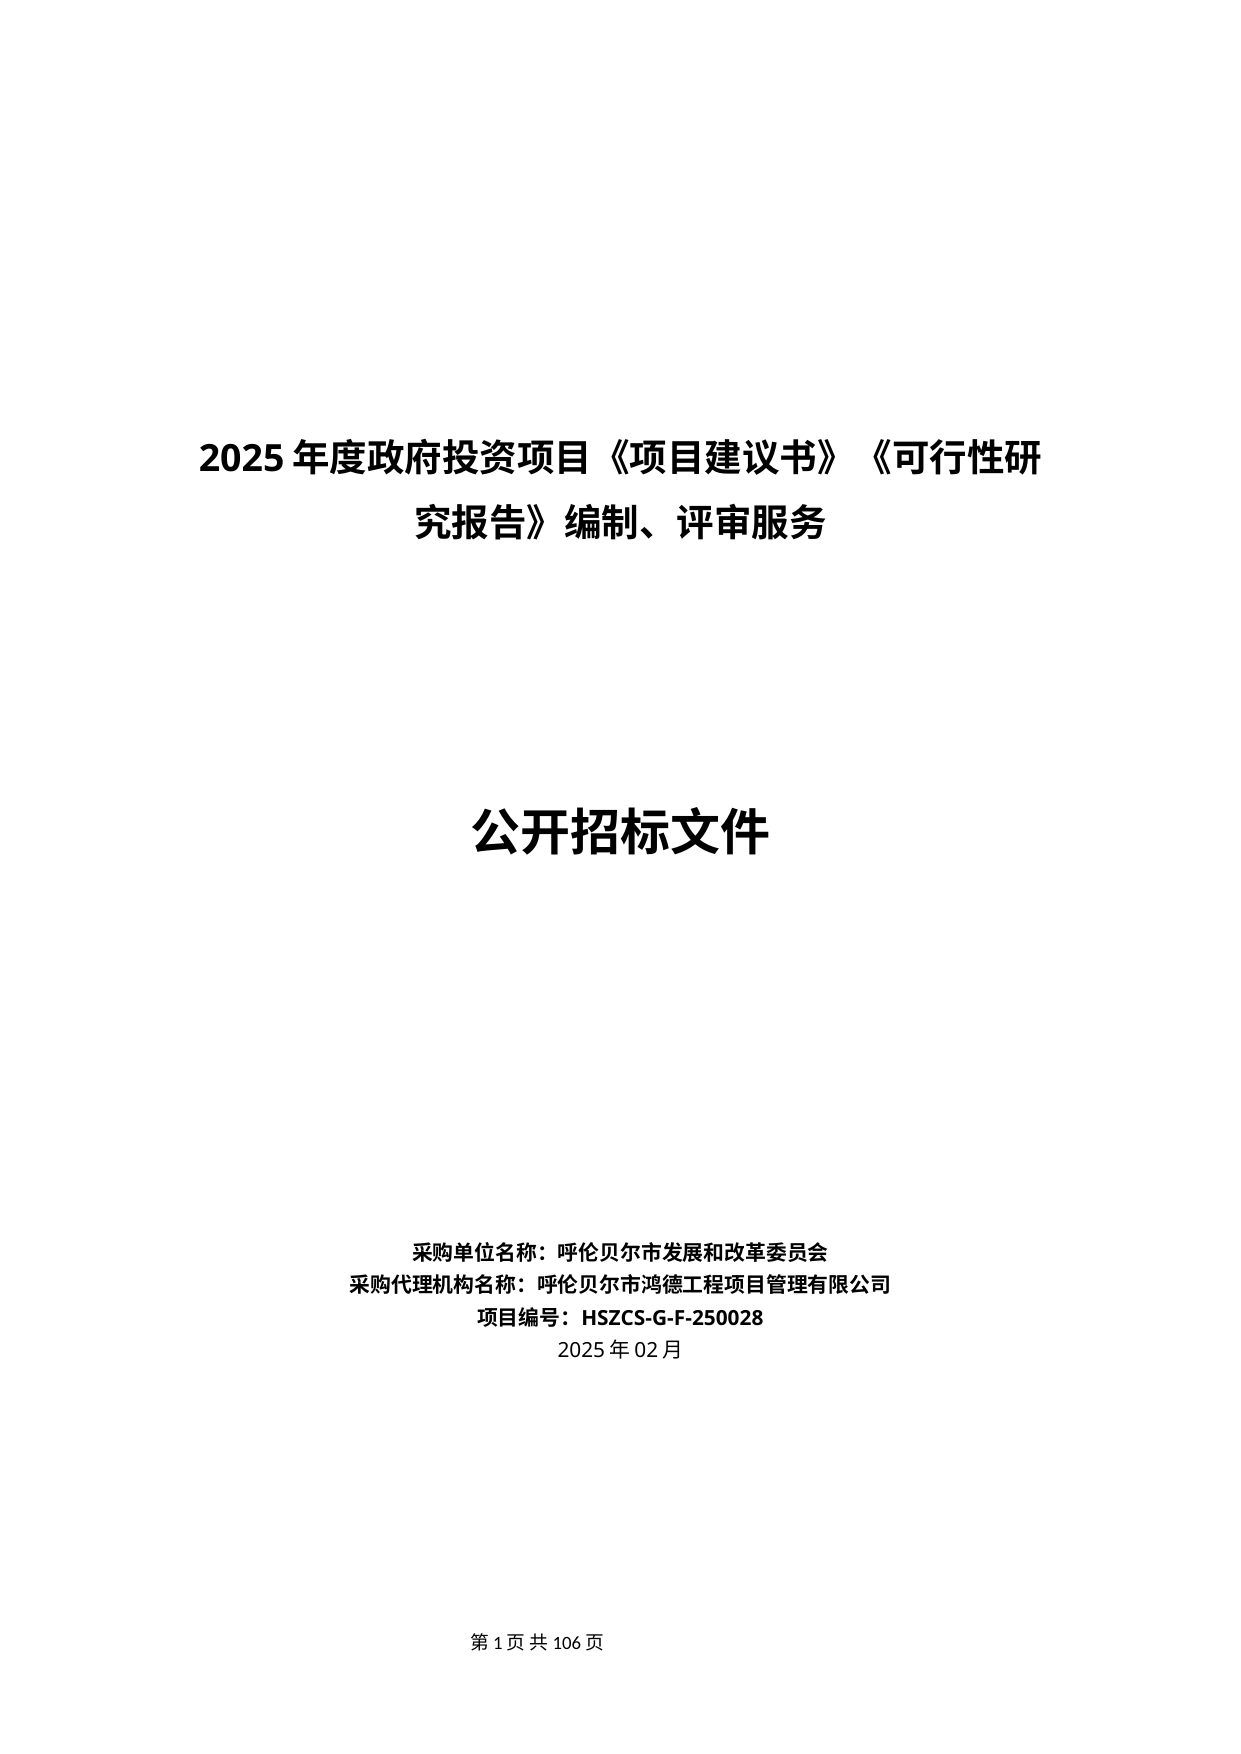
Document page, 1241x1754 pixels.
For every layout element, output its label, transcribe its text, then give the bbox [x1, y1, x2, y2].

text 公开招标文件 [187, 780, 1053, 877]
text 项目编号：HSZCS-G-F-250028 [187, 1300, 1053, 1332]
text 采购单位名称：呼伦贝尔市发展和改革委员会 [187, 1235, 1053, 1267]
text 2025年度政府投资项目《项目建议书》《可行性研究报告》编制、评审服务 [187, 422, 1053, 552]
text 2025年02月 [187, 1332, 1053, 1365]
text 采购代理机构名称：呼伦贝尔市鸿德工程项目管理有限公司 [187, 1267, 1053, 1300]
